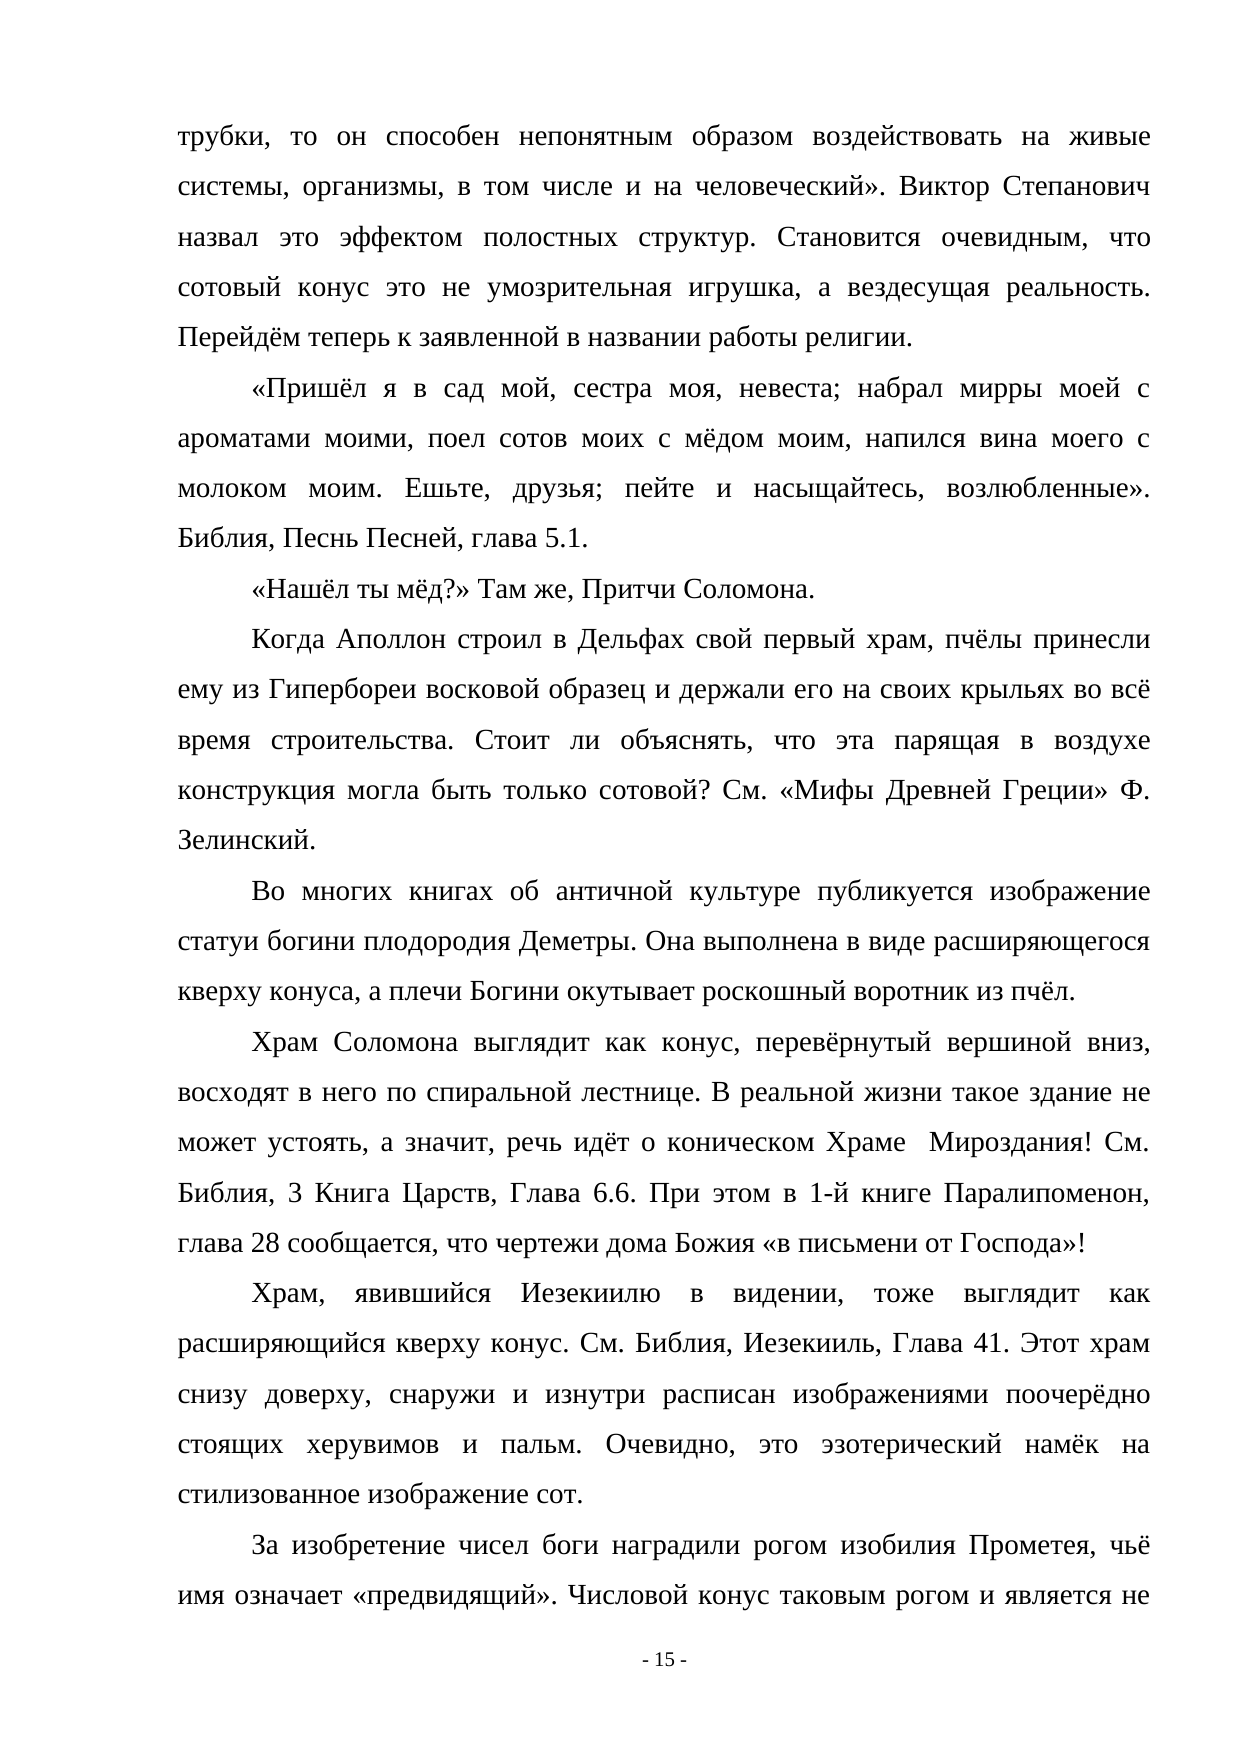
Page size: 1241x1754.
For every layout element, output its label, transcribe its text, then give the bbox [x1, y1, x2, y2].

text «Нашёл ты мёд?» Там же, Притчи Соломона. [177, 571, 1152, 604]
text Храм Соломона выглядит как конус, перевёрнутый вершиной вниз, восходят в него по спиральной лестнице. В реальной жизни такое здание не может устоять, а значит, речь идёт о коническом Храме Мироздания! См. Библия, 3 Книга Царств, Глава 6.6. При этом в 1-й книге Паралипоменон, глава 28 сообщается, что чертежи дома Божия «в письмени от Господа»! [177, 1024, 1152, 1258]
text «Пришёл я в сад мой, сестра моя, невеста; набрал мирры моей с ароматами моими, поел сотов моих с мёдом моим, напился вина моего с молоком моим. Ешьте, друзья; пейте и насыщайтесь, возлюбленные». Библия, Песнь Песней, глава 5.1. [177, 370, 1152, 554]
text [177, 118, 1152, 353]
text Когда Аполлон строил в Дельфах свой первый храм, пчёлы принесли ему из Гипербореи восковой образец и держали его на своих крыльях во всё время строительства. Стоит ли объяснять, что эта парящая в воздухе конструкция могла быть только сотовой? См. «Мифы Древней Греции» Ф. Зелинский. [177, 621, 1152, 856]
text Во многих книгах об античной культуре публикуется изображение статуи богини плодородия Деметры. Она выполнена в виде расширяющегося кверху конуса, а плечи Богини окутывает роскошный воротник из пчёл. [177, 873, 1152, 1007]
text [177, 1527, 1152, 1611]
text Храм, явившийся Иезекиилю в видении, тоже выглядит как расширяющийся кверху конус. См. Библия, Иезекииль, Глава 41. Этот храм снизу доверху, снаружи и изнутри расписан изображениями поочерёдно стоящих херувимов и пальм. Очевидно, это эзотерический намёк на стилизованное изображение сот. [177, 1275, 1152, 1510]
